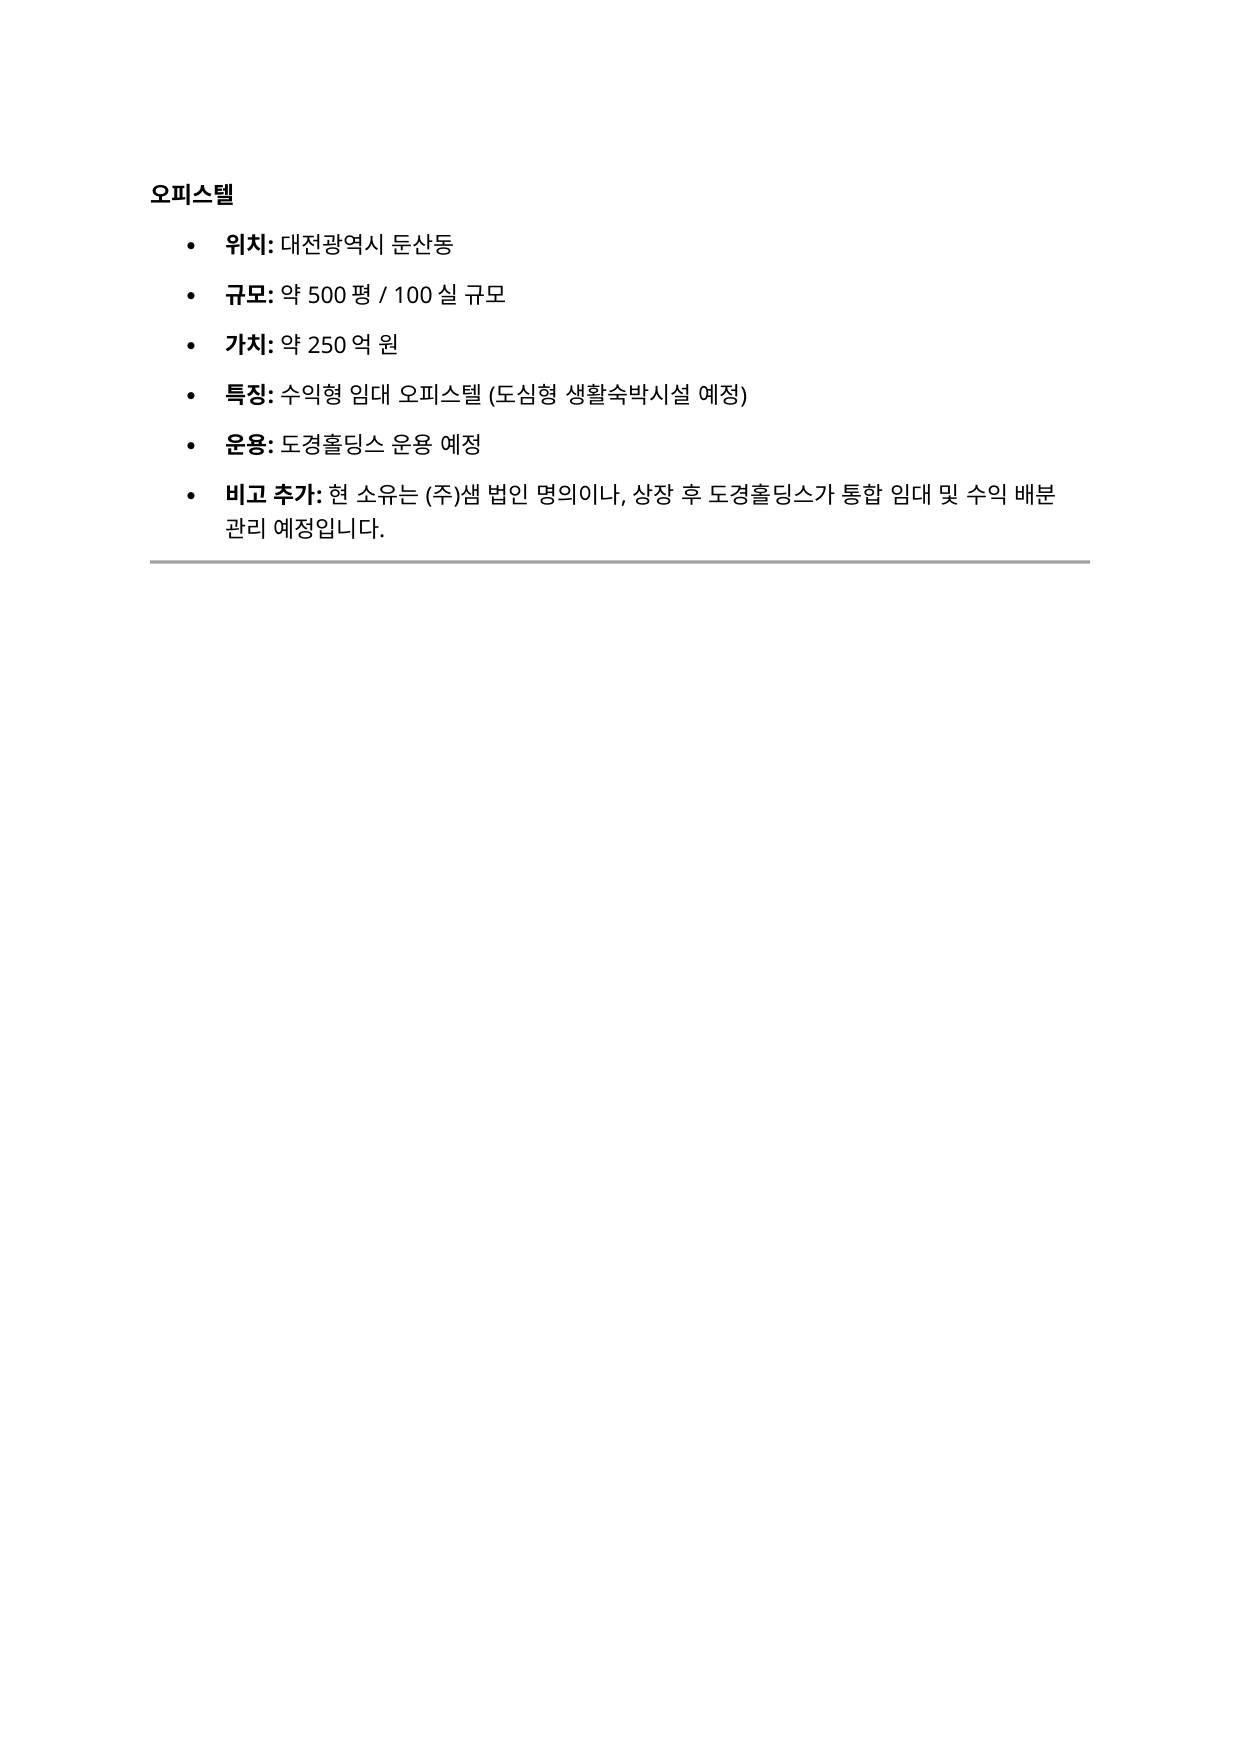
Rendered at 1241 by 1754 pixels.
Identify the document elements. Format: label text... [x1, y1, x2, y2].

list 운용: 도경홀딩스 운용 예정 [187, 427, 1090, 460]
list 위치: 대전광역시 둔산동 [187, 227, 1090, 260]
list 비고 추가: 현 소유는 (주)샘 법인 명의이나, 상장 후 도경홀딩스가 통합 임대 및 수익 배분 관리 예정입니다. [187, 477, 1090, 544]
list 가치: 약 250억 원 [187, 327, 1090, 360]
list 규모: 약 500평 / 100실 규모 [187, 277, 1090, 310]
list 특징: 수익형 임대 오피스텔 (도심형 생활숙박시설 예정) [187, 377, 1090, 410]
text 오피스텔 [150, 177, 1090, 210]
